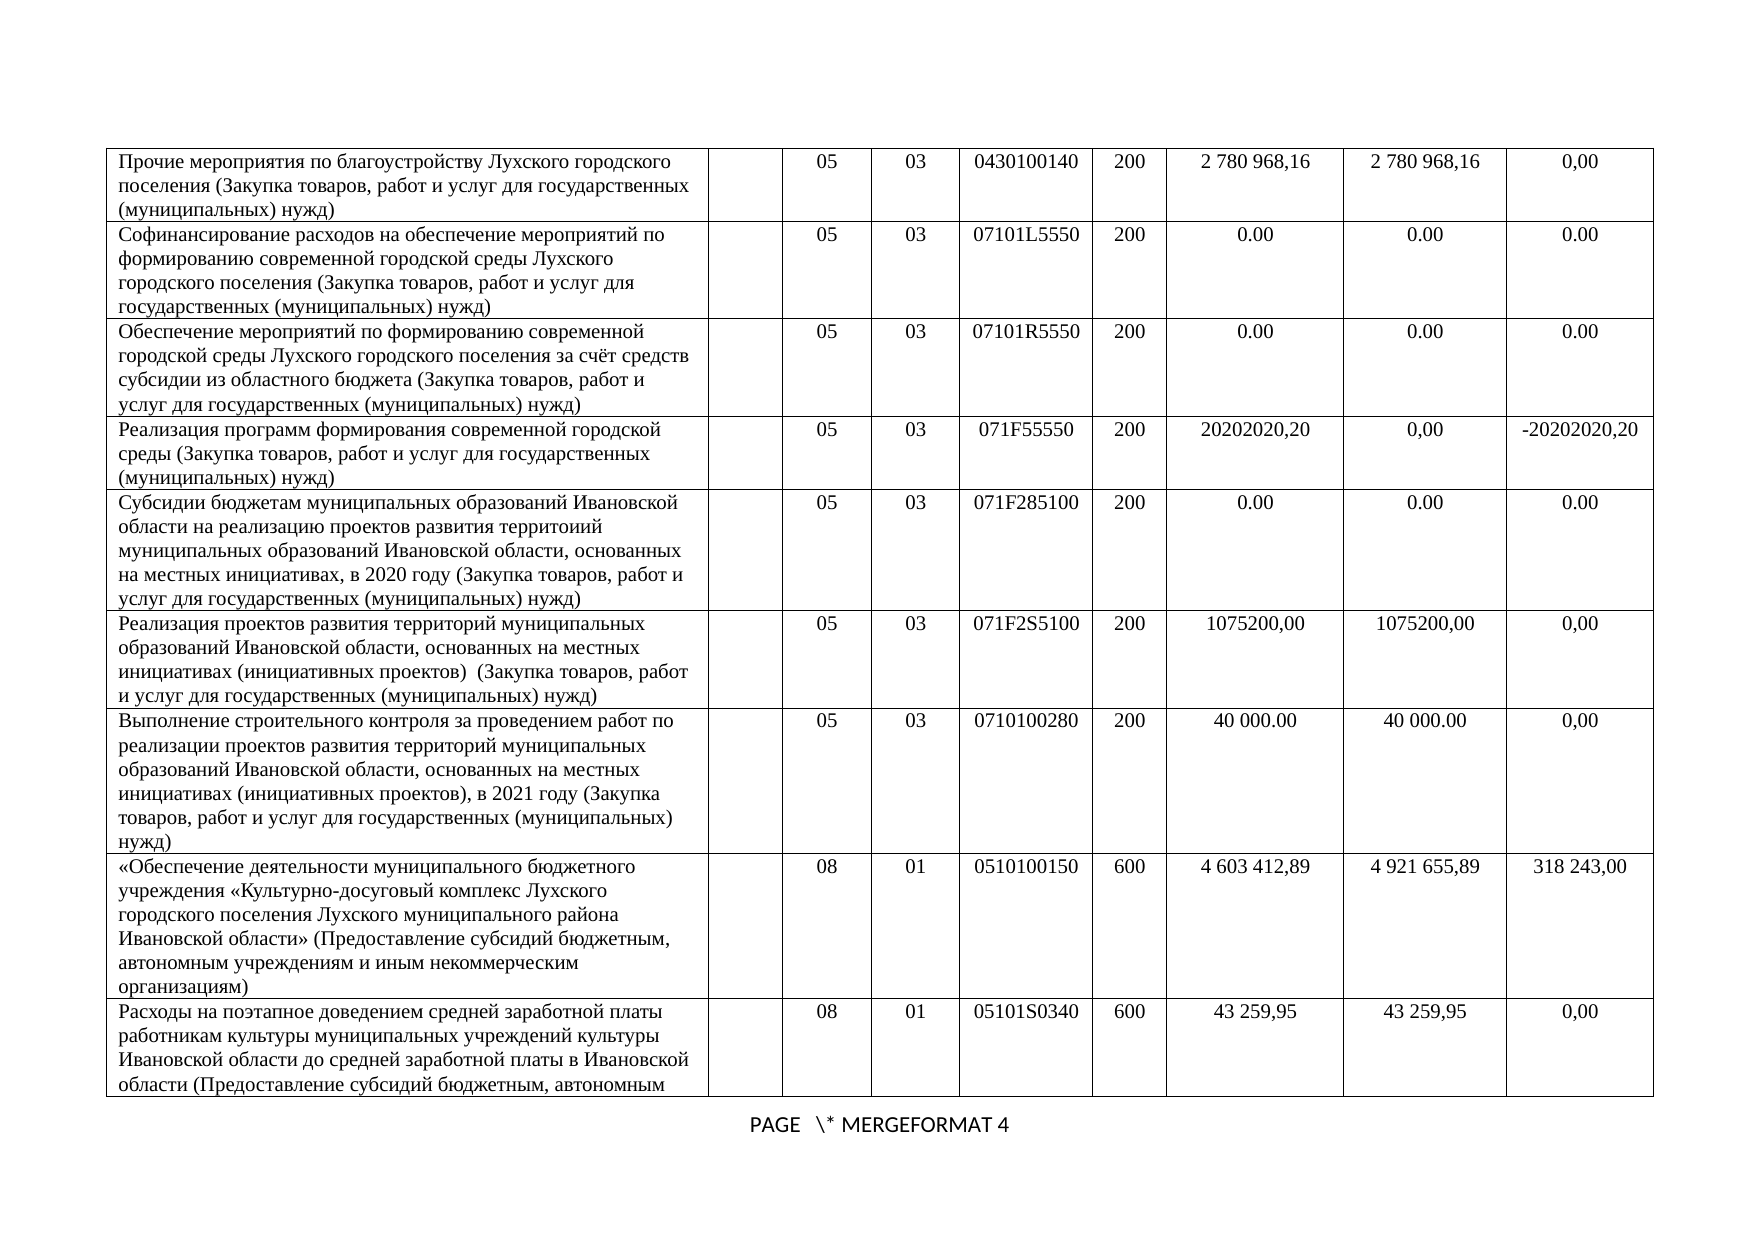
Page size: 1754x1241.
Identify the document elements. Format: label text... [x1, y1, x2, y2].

table_cell 0.00 [1167, 319, 1343, 416]
table_cell 200 [1093, 490, 1166, 610]
table_cell [709, 709, 782, 853]
table_cell [709, 490, 782, 610]
table_cell -20202020,20 [1507, 417, 1653, 489]
table_cell 07101R5550 [960, 319, 1092, 416]
table_cell Обеспечение мероприятий по формированию современной городской среды Лухского городского поселения за счёт средств субсидии из областного бюджета (Закупка товаров, работ и услуг для государственных (муниципальных) нужд) [107, 319, 708, 416]
table_cell 01 [872, 999, 959, 1096]
table_cell 200 [1093, 149, 1166, 221]
table_cell 0.00 [1344, 490, 1506, 610]
table_cell 0.00 [1344, 319, 1506, 416]
table_cell 200 [1093, 222, 1166, 318]
table_cell [709, 999, 782, 1096]
table_cell 600 [1093, 854, 1166, 998]
table_cell 40 000.00 [1167, 709, 1343, 853]
table_cell 08 [783, 999, 871, 1096]
table_cell 01 [872, 854, 959, 998]
table_cell 0,00 [1344, 417, 1506, 489]
table_cell 08 [783, 854, 871, 998]
table_cell 0,00 [1507, 611, 1653, 707]
table_cell 43 259,95 [1344, 999, 1506, 1096]
table_cell 200 [1093, 611, 1166, 707]
table_cell 05101S0340 [960, 999, 1092, 1096]
table_cell 0.00 [1507, 319, 1653, 416]
table_cell 43 259,95 [1167, 999, 1343, 1096]
table_cell 05 [783, 319, 871, 416]
table_cell 0.00 [1507, 222, 1653, 318]
table_cell 1075200,00 [1167, 611, 1343, 707]
table_cell 03 [872, 222, 959, 318]
table_cell [709, 611, 782, 707]
table_cell 0,00 [1507, 709, 1653, 853]
table_cell 0510100150 [960, 854, 1092, 998]
table_cell 03 [872, 611, 959, 707]
table_cell 0430100140 [960, 149, 1092, 221]
table_cell 200 [1093, 709, 1166, 853]
table_cell [709, 222, 782, 318]
table_cell 0710100280 [960, 709, 1092, 853]
table_cell 0.00 [1167, 222, 1343, 318]
table_cell Прочие мероприятия по благоустройству Лухского городского поселения (Закупка товаров, работ и услуг для государственных (муниципальных) нужд) [107, 149, 708, 221]
table_cell 4 603 412,89 [1167, 854, 1343, 998]
table_cell 40 000.00 [1344, 709, 1506, 853]
table_cell [709, 854, 782, 998]
table_cell «Обеспечение деятельности муниципального бюджетного учреждения «Культурно-досуговый комплекс Лухского городского поселения Лухского муниципального района Ивановской области» (Предоставление субсидий бюджетным, автономным учреждениям и иным некоммерческим организациям) [107, 854, 708, 998]
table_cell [107, 999, 708, 1096]
table_cell 600 [1093, 999, 1166, 1096]
table_cell 05 [783, 709, 871, 853]
table_cell Реализация проектов развития территорий муниципальных образований Ивановской области, основанных на местных инициативах (инициативных проектов) (Закупка товаров, работ и услуг для государственных (муниципальных) нужд) [107, 611, 708, 707]
table_cell 0,00 [1507, 149, 1653, 221]
table_cell 20202020,20 [1167, 417, 1343, 489]
table_cell Выполнение строительного контроля за проведением работ по реализации проектов развития территорий муниципальных образований Ивановской области, основанных на местных инициативах (инициативных проектов), в 2021 году (Закупка товаров, работ и услуг для государственных (муниципальных) нужд) [107, 709, 708, 853]
table_cell 05 [783, 222, 871, 318]
table_cell 200 [1093, 417, 1166, 489]
table_cell 4 921 655,89 [1344, 854, 1506, 998]
table_cell 0.00 [1167, 490, 1343, 610]
table_cell 071F2S5100 [960, 611, 1092, 707]
table_cell 05 [783, 611, 871, 707]
table_cell 03 [872, 490, 959, 610]
table_cell 071F285100 [960, 490, 1092, 610]
table_cell 2 780 968,16 [1344, 149, 1506, 221]
table_cell 1075200,00 [1344, 611, 1506, 707]
table_cell 071F55550 [960, 417, 1092, 489]
table_cell 03 [872, 709, 959, 853]
table_cell Реализация программ формирования современной городской среды (Закупка товаров, работ и услуг для государственных (муниципальных) нужд) [107, 417, 708, 489]
table_cell 05 [783, 490, 871, 610]
table_cell [709, 149, 782, 221]
table_cell 05 [783, 149, 871, 221]
table_cell 0.00 [1344, 222, 1506, 318]
table_cell 2 780 968,16 [1167, 149, 1343, 221]
table_cell 03 [872, 417, 959, 489]
table_cell Софинансирование расходов на обеспечение мероприятий по формированию современной городской среды Лухского городского поселения (Закупка товаров, работ и услуг для государственных (муниципальных) нужд) [107, 222, 708, 318]
table_cell 07101L5550 [960, 222, 1092, 318]
table_cell 03 [872, 319, 959, 416]
table_cell 0,00 [1507, 999, 1653, 1096]
table_cell 0.00 [1507, 490, 1653, 610]
table_cell 05 [783, 417, 871, 489]
table_cell 318 243,00 [1507, 854, 1653, 998]
table_cell Субсидии бюджетам муниципальных образований Ивановской области на реализацию проектов развития территоиий муниципальных образований Ивановской области, основанных на местных инициативах, в 2020 году (Закупка товаров, работ и услуг для государственных (муниципальных) нужд) [107, 490, 708, 610]
table_cell [709, 417, 782, 489]
table_cell [709, 319, 782, 416]
table_cell 03 [872, 149, 959, 221]
table_cell 200 [1093, 319, 1166, 416]
